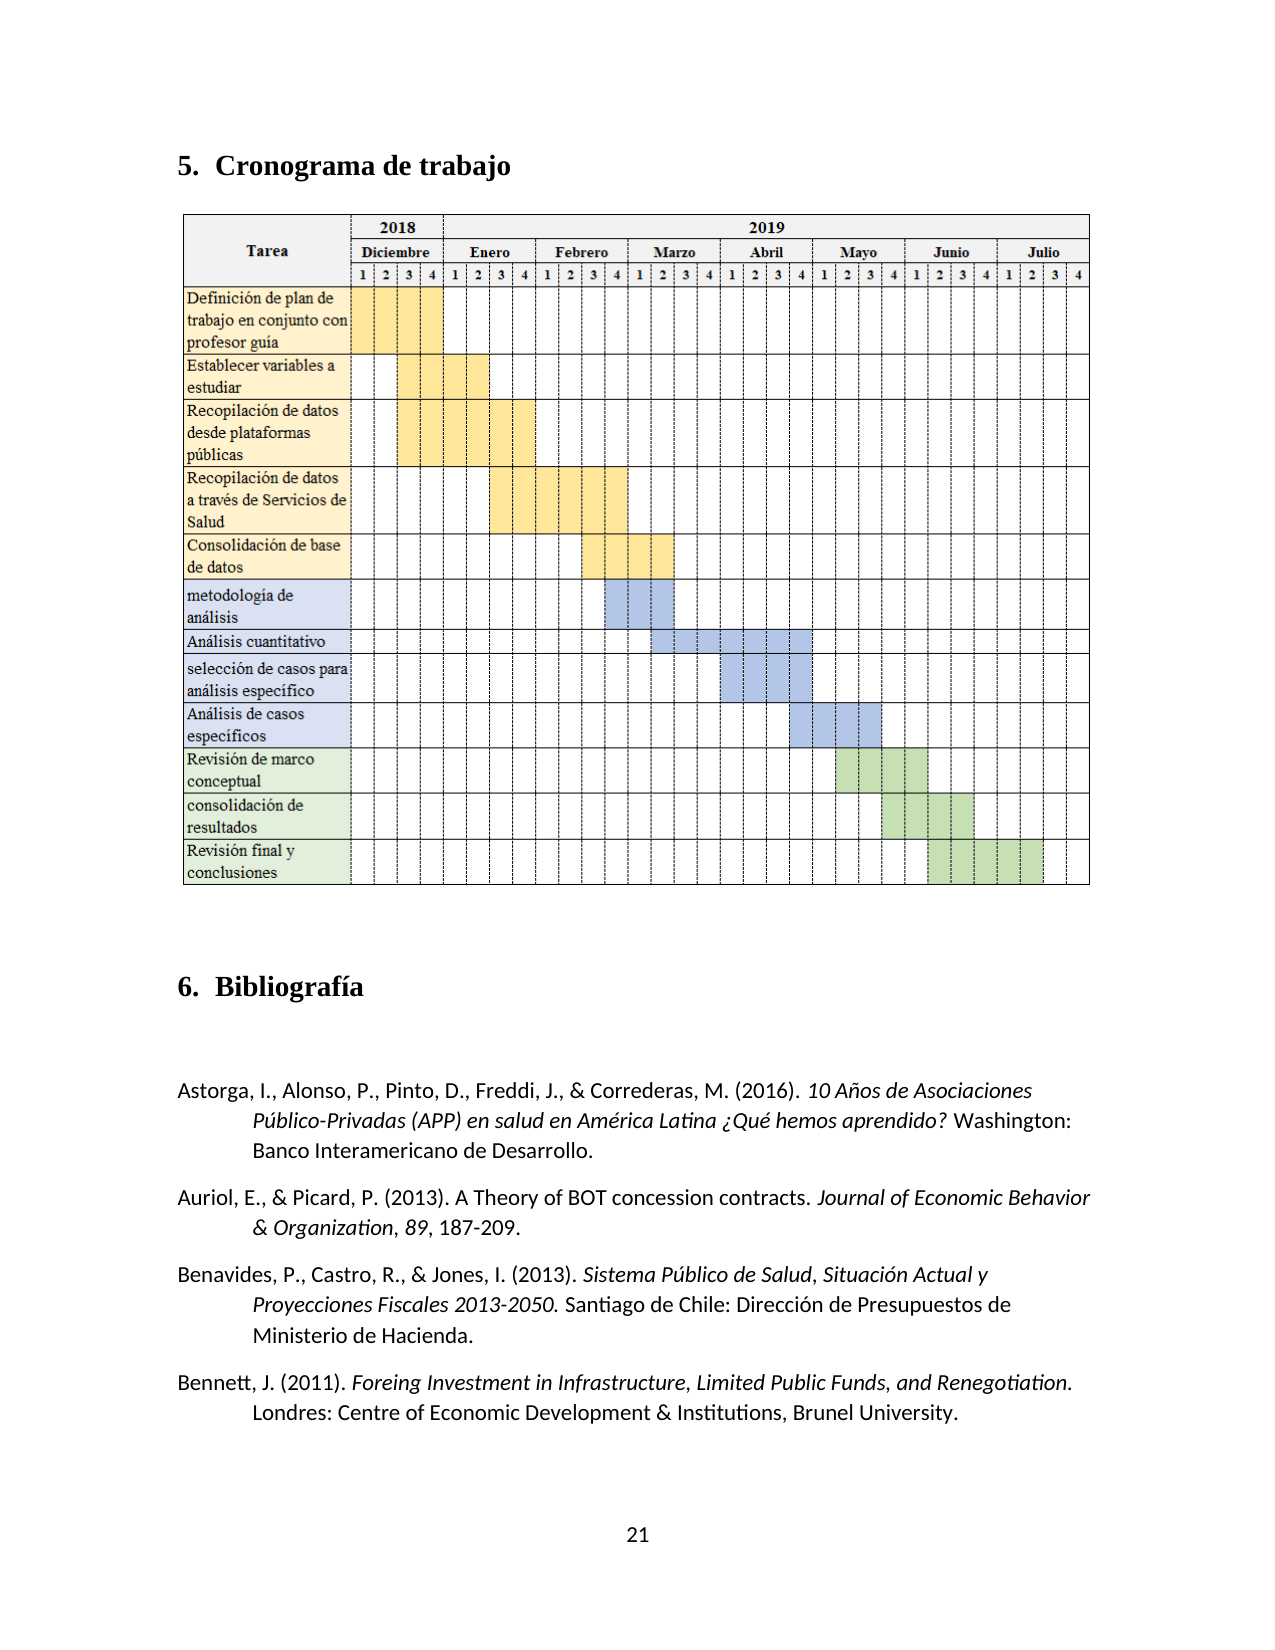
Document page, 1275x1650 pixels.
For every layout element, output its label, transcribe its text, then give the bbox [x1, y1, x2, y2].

text Cronograma de trabajo [177, 148, 1098, 181]
text Auriol, E., & Picard, P. (2013). A Theory of BOT concession contracts. Journal of Economic Behavior & Organization, 89, 187-209. [177, 1183, 1098, 1242]
text Astorga, I., Alonso, P., Pinto, D., Freddi, J., & Correderas, M. (2016). 10 Años de Asociaciones Público-Privadas (APP) en salud en América Latina ¿Qué hemos aprendido? Washington: Banco Interamericano de Desarrollo. [177, 1076, 1098, 1164]
text Bennett, J. (2011). Foreing Investment in Infrastructure, Limited Public Funds, and Renegotiation. Londres: Centre of Economic Development & Institutions, Brunel University. [177, 1368, 1098, 1426]
text Bibliografía [177, 969, 1098, 1003]
picture [177, 208, 1098, 891]
text Benavides, P., Castro, R., & Jones, I. (2013). Sistema Público de Salud, Situación Actual y Proyecciones Fiscales 2013-2050. Santiago de Chile: Dirección de Presupuestos de Ministerio de Hacienda. [177, 1260, 1098, 1349]
